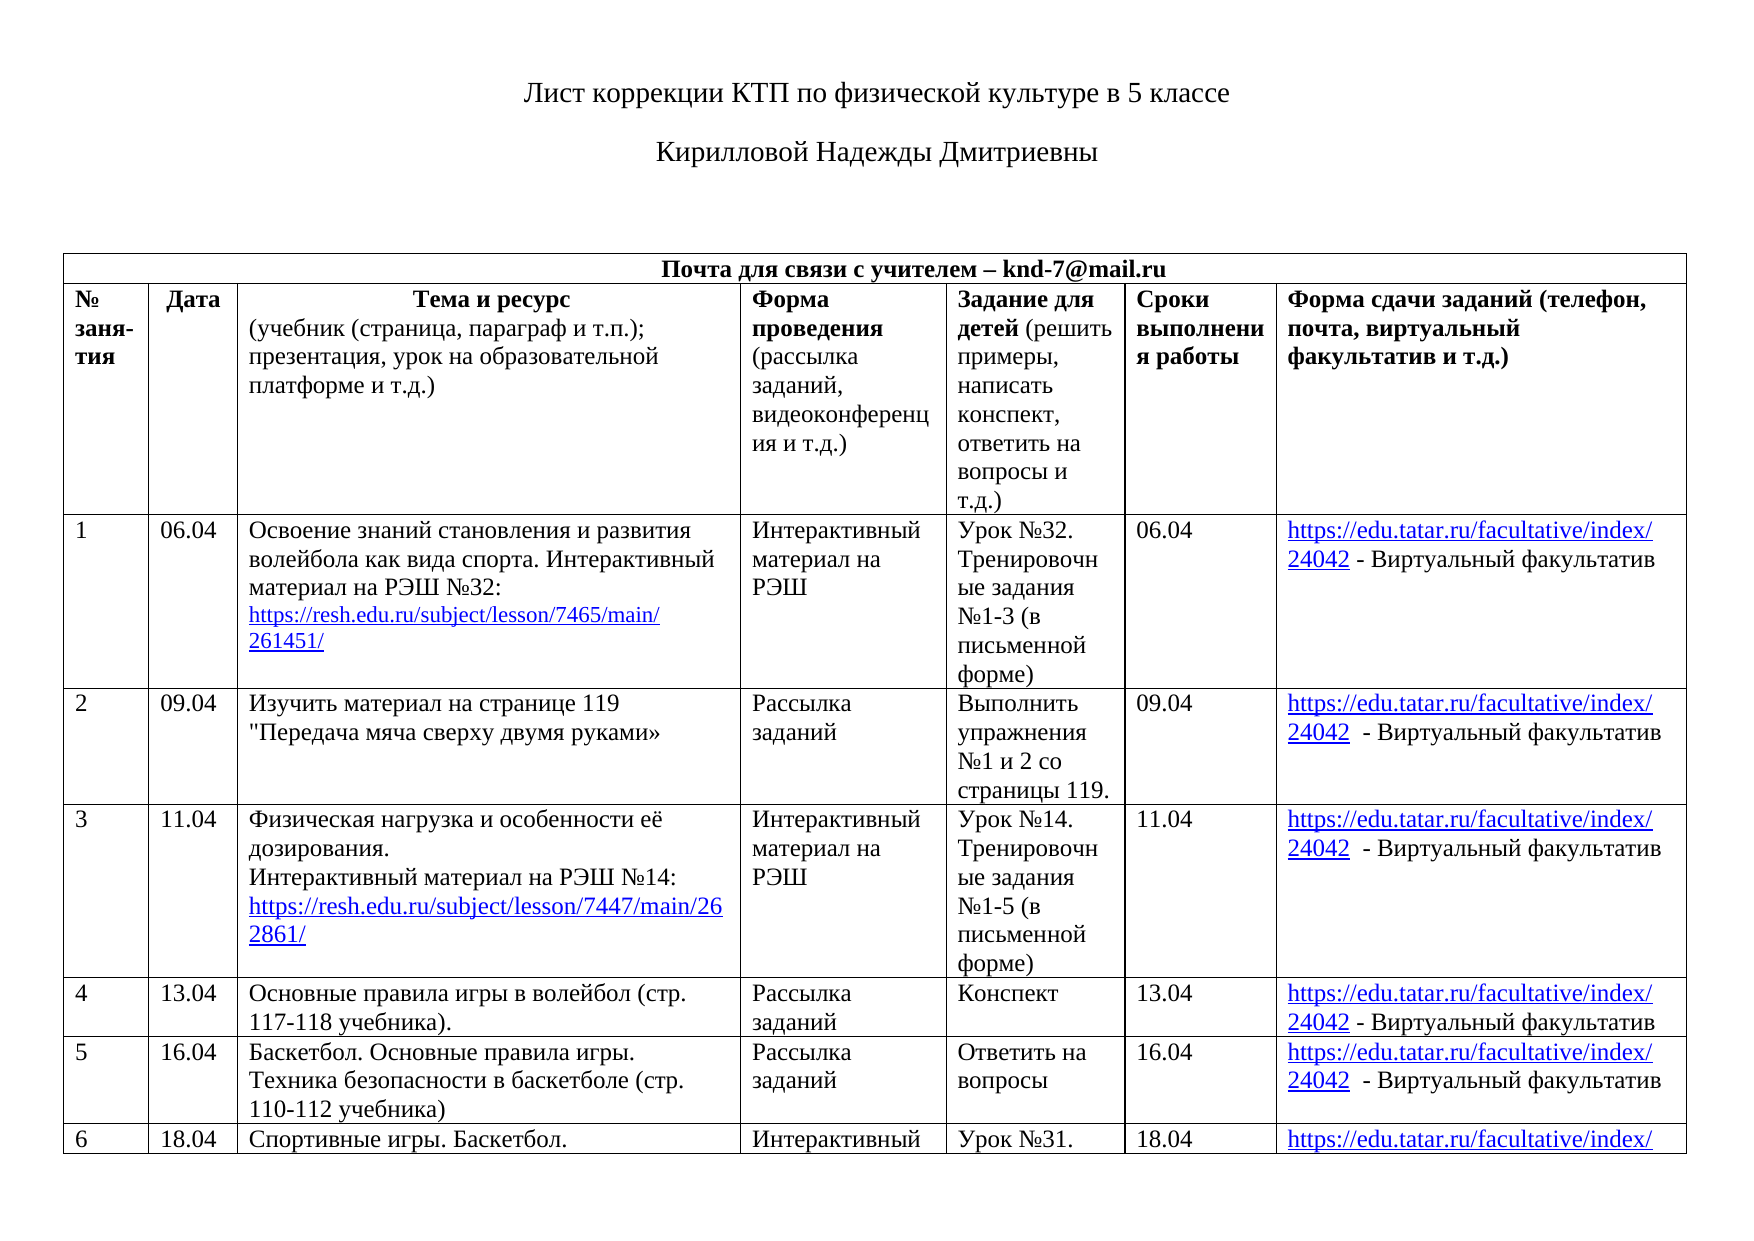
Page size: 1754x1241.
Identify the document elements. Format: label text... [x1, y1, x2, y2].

text Кирилловой Надежды Дмитриевны [75, 134, 1679, 168]
table_cell 18.04 [149, 1124, 237, 1153]
table_cell Интерактивный материал на РЭШ [741, 515, 946, 687]
table_cell 1 [64, 515, 148, 687]
table_cell 09.04 [149, 689, 237, 803]
table_header Почта для связи с учителем – knd-7@mail.ru [64, 254, 1686, 283]
table_cell Задание для детей (решить примеры, написать конспект, ответить на вопросы и т.д.) [947, 284, 1124, 514]
table_cell Тема и ресурс (учебник (страница, параграф и т.п.); презентация, урок на образовательной платформе и т.д.) [238, 284, 740, 514]
table_cell Освоение знаний становления и развития волейбола как вида спорта. Интерактивный материал на РЭШ №32: https://resh.edu.ru/subject/lesson/7465/main/261451/ [238, 515, 740, 687]
table_cell 18.04 [1126, 1124, 1276, 1153]
table_cell 06.04 [149, 515, 237, 687]
table_cell Сроки выполнения работы [1126, 284, 1276, 514]
table_cell 16.04 [1126, 1037, 1276, 1123]
table_cell Физическая нагрузка и особенности её дозирования. Интерактивный материал на РЭШ №14: https://resh.edu.ru/subject/lesson/7447/main/262861/ [238, 805, 740, 977]
table_cell Выполнить упражнения №1 и 2 со страницы 119. [947, 689, 1124, 803]
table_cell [741, 1124, 946, 1153]
table_cell Конспект [947, 978, 1124, 1036]
table_cell Рассылка заданий [741, 1037, 946, 1123]
table_cell https://edu.tatar.ru/facultative/index/24042 - Виртуальный факультатив [1277, 1037, 1686, 1123]
table_cell Рассылка заданий [741, 978, 946, 1036]
text Лист коррекции КТП по физической культуре в 5 классе [75, 75, 1679, 108]
table_cell https://edu.tatar.ru/facultative/index/24042 - Виртуальный факультатив [1277, 689, 1686, 803]
table_cell Урок №14. Тренировочные задания №1-5 (в письменной форме) [947, 805, 1124, 977]
table_cell 3 [64, 805, 148, 977]
table_cell 13.04 [1126, 978, 1276, 1036]
table_cell 13.04 [149, 978, 237, 1036]
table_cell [947, 1124, 1124, 1153]
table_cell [1277, 1124, 1686, 1153]
table_cell Рассылка заданий [741, 689, 946, 803]
table_cell https://edu.tatar.ru/facultative/index/24042 - Виртуальный факультатив [1277, 978, 1686, 1036]
table_cell № заня-тия [64, 284, 148, 514]
table_cell https://edu.tatar.ru/facultative/index/24042 - Виртуальный факультатив [1277, 805, 1686, 977]
table_cell Форма сдачи заданий (телефон, почта, виртуальный факультатив и т.д.) [1277, 284, 1686, 514]
table_cell https://edu.tatar.ru/facultative/index/24042 - Виртуальный факультатив [1277, 515, 1686, 687]
table_cell Баскетбол. Основные правила игры. Техника безопасности в баскетболе (стр. 110-112 учебника) [238, 1037, 740, 1123]
table_cell Изучить материал на странице 119 "Передача мяча сверху двумя руками» [238, 689, 740, 803]
table_cell Основные правила игры в волейбол (стр. 117-118 учебника). [238, 978, 740, 1036]
table_cell 5 [64, 1037, 148, 1123]
table_cell 4 [64, 978, 148, 1036]
table_cell 2 [64, 689, 148, 803]
table_cell Урок №32. Тренировочные задания №1-3 (в письменной форме) [947, 515, 1124, 687]
table_cell Ответить на вопросы [947, 1037, 1124, 1123]
table_cell Интерактивный материал на РЭШ [741, 805, 946, 977]
table_cell 16.04 [149, 1037, 237, 1123]
table_cell Форма проведения (рассылка заданий, видеоконференция и т.д.) [741, 284, 946, 514]
table_cell 11.04 [149, 805, 237, 977]
table_cell 6 [64, 1124, 148, 1153]
table_cell 06.04 [1126, 515, 1276, 687]
table_cell 09.04 [1126, 689, 1276, 803]
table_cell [238, 1124, 740, 1153]
table_cell Дата [149, 284, 237, 514]
table_cell 11.04 [1126, 805, 1276, 977]
